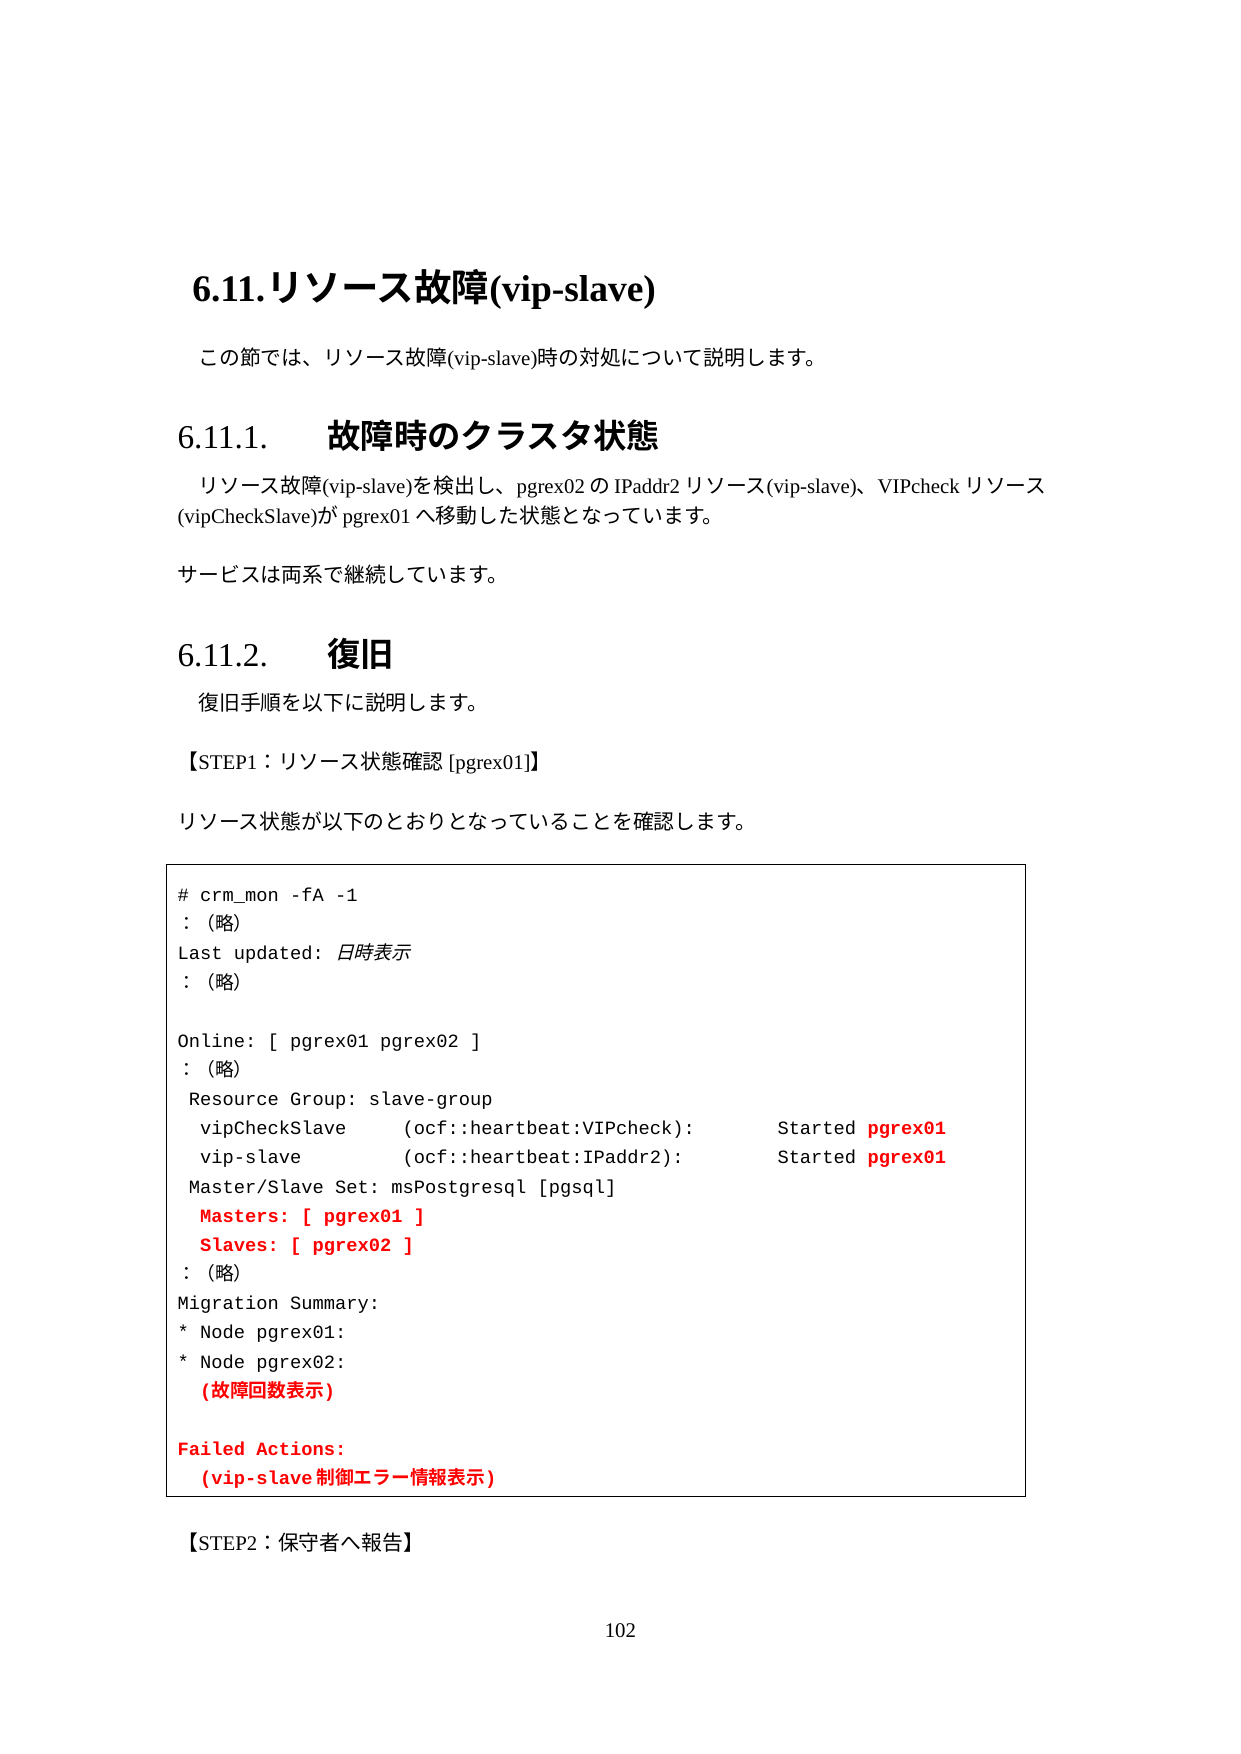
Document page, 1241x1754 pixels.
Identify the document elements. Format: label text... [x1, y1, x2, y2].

subtitle 復旧 [177, 630, 1063, 676]
table_header # crm_mon -fA -1 ：（略） Last updated: 日時表示 ：（略） Online: [ pgrex01 pgrex02 ] ：（略） Resource Group: slave-group vipCheckSlave (ocf::heartbeat:VIPcheck): Started pgrex01 vip-slave (ocf::heartbeat:IPaddr2): Started pgrex01 Master/Slave Set: msPostgresql [pgsql] Masters: [ pgrex01 ] Slaves: [ pgrex02 ] ：（略） Migration Summary: * Node pgrex01: * Node pgrex02: (故障回数表示) Failed Actions: (vip-slave制御エラー情報表示) [167, 865, 1025, 1496]
text この節では、リソース故障(vip-slave)時の対処について説明します。 [177, 341, 1054, 371]
subtitle 故障時のクラスタ状態 [177, 413, 1063, 458]
subtitle リソース故障(vip-slave) [192, 261, 1063, 312]
text 復旧手順を以下に説明します。 [177, 686, 1054, 716]
text サービスは両系で継続しています。 [177, 558, 1054, 589]
text リソース状態が以下のとおりとなっていることを確認します。 [177, 805, 1054, 835]
text 【STEP1：リソース状態確認 [pgrex01]】 [177, 746, 1054, 776]
text 【STEP2：保守者へ報告】 [177, 1526, 1054, 1557]
text リソース故障(vip-slave)を検出し、pgrex02のIPaddr2リソース(vip-slave)、VIPcheckリソース(vipCheckSlave)がpgrex01へ移動した状態となっています。 [177, 469, 1054, 529]
